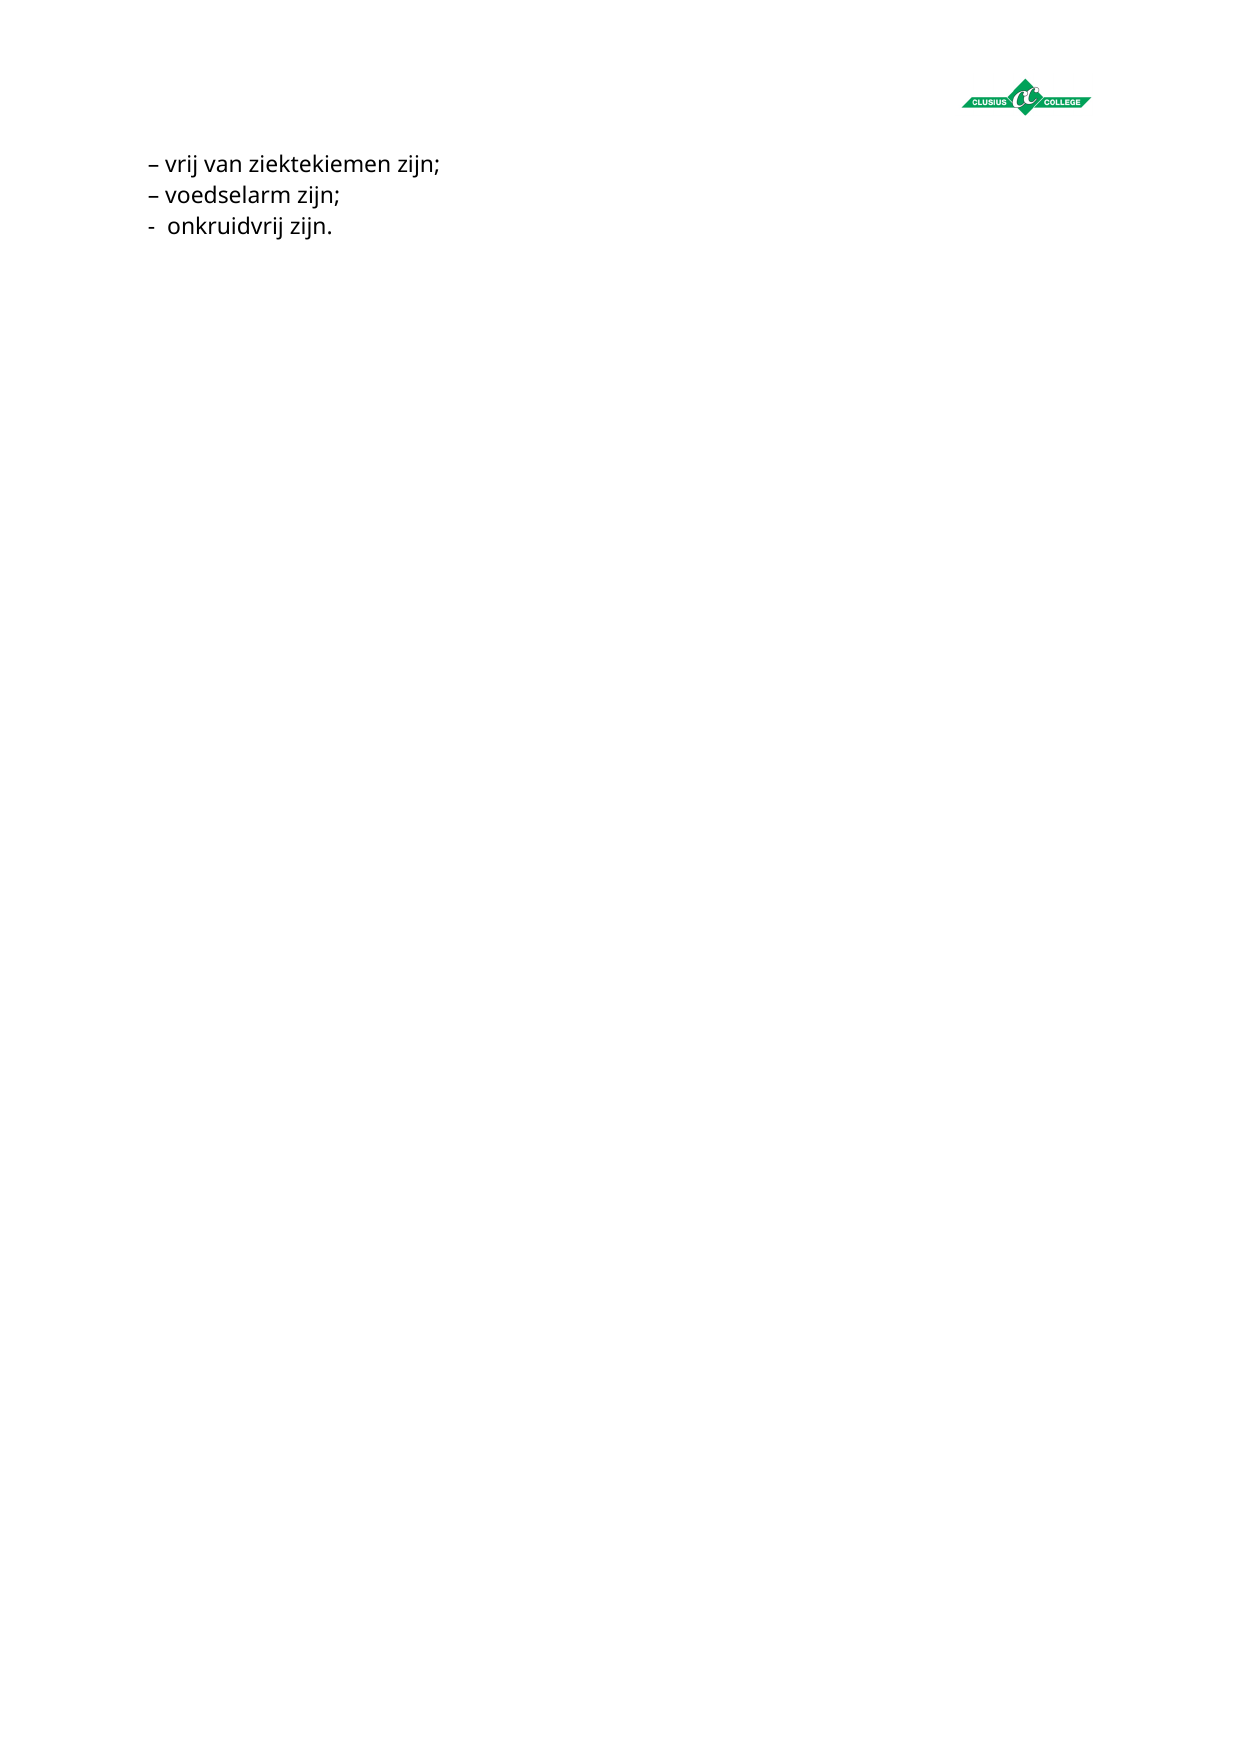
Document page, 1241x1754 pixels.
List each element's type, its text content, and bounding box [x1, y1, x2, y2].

text – voedselarm zijn; [148, 179, 1093, 210]
picture [954, 73, 1093, 116]
text – vrij van ziektekiemen zijn; [148, 148, 1093, 179]
text - onkruidvrij zijn. [148, 210, 1093, 241]
